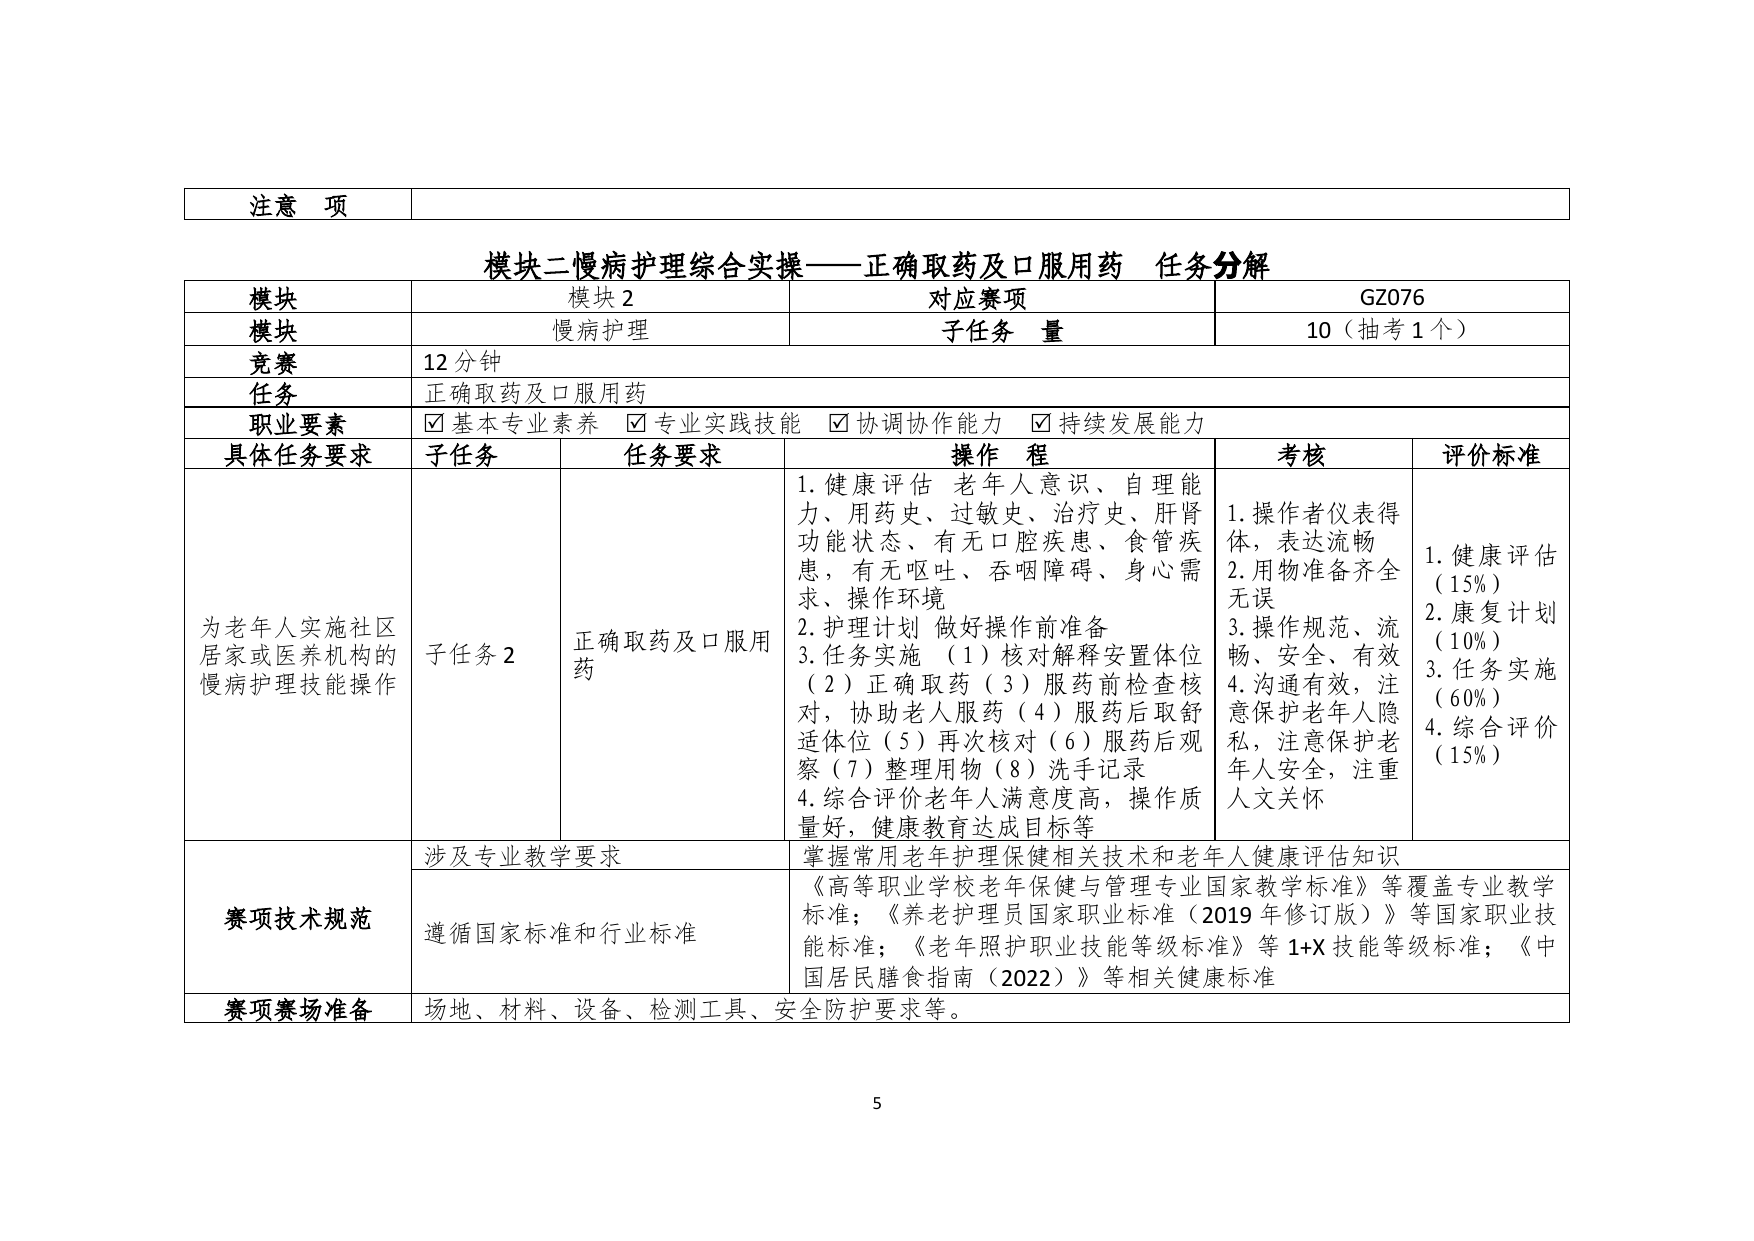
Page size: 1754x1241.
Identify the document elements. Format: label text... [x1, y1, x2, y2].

table_cell 12分钟 [412, 346, 1569, 377]
table_cell 子任务数量 [790, 313, 1214, 344]
table_cell 子任务2 [412, 469, 560, 839]
table_header 模块序号 [185, 281, 411, 312]
table_cell 评价标准 [1413, 439, 1569, 467]
table_cell 具体任务要求 [185, 439, 411, 467]
table_cell [412, 189, 1569, 219]
table_cell 任务描述 [185, 378, 411, 406]
table_cell 基本专业素养 专业实践技能 协调协作能力 持续发展能力 [412, 408, 1569, 438]
table_header 对应赛项编号 [790, 281, 1214, 312]
table_header 模块2 [412, 281, 789, 312]
table_cell 1.操作者仪表得体，表达流畅 2.用物准备齐全无误 3.操作规范、流畅、安全、有效 4.沟通有效，注意保护老年人隐私，注意保护老年人安全，注重人文关怀 [1216, 469, 1412, 839]
table_cell 1.健康评估（15%） 2.康复计划（10%） 3.任务实施（60%） 4.综合评价（15%） [1413, 469, 1569, 839]
table_cell 竞赛时间 [185, 346, 411, 377]
table_cell 遵循国家标准和行业标准 [412, 870, 789, 992]
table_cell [412, 994, 1569, 1022]
table_cell 10（抽考1个） [1216, 313, 1569, 344]
table_cell 注意事项 [185, 189, 411, 219]
table_cell 操作过程 [785, 439, 1214, 467]
table_cell 《高等职业学校老年保健与管理专业国家教学标准》等覆盖专业教学标准；《养老护理员国家职业标准（2019 年修订版）》等国家职业技能标准；《老年照护职业技能等级标准》等1+X技能等级标准；《中国居民膳食指南（2022）》等相关健康标准 [790, 870, 1569, 992]
table_cell 任务要求 [561, 439, 784, 467]
table_cell 考核点 [1216, 439, 1412, 467]
table_cell 1.健康评估 老年人意识、自理能力、用药史、过敏史、治疗史、肝肾功能状态、有无口腔疾患、食管疾患，有无呕吐、吞咽障碍、身心需求、操作环境 2.护理计划 做好操作前准备 3.任务实施 （1）核对解释安置体位（2）正确取药（3）服药前检查核对，协助老人服药（4）服药后取舒适体位（5）再次核对（6）服药后观察（7）整理用物（8）洗手记录 4.综合评价老年人满意度高，操作质量好，健康教育达成目标等 [785, 469, 1214, 839]
table_cell 模块名称 [185, 313, 411, 344]
table_cell 慢病护理 [412, 313, 789, 344]
table_cell 掌握常用老年护理保健相关技术和老年人健康评估知识 [790, 841, 1569, 869]
table_cell 正确取药及口服用药 [561, 469, 784, 839]
table_cell 为老年人实施社区居家或医养机构的慢病护理技能操作 [185, 469, 411, 839]
table_header GZ076 [1216, 281, 1569, 312]
table_cell 赛项赛场准备 [185, 994, 411, 1022]
table_cell 子任务序号 [412, 439, 560, 467]
text 模块二慢病护理综合实操——正确取药及口服用药 任务分解 [150, 247, 1604, 280]
table_cell 职业要素 [185, 408, 411, 438]
table_cell 正确取药及口服用药 [412, 378, 1569, 406]
table_cell 赛项技术规范 [185, 841, 411, 992]
table_cell 涉及专业教学要求 [412, 841, 789, 869]
